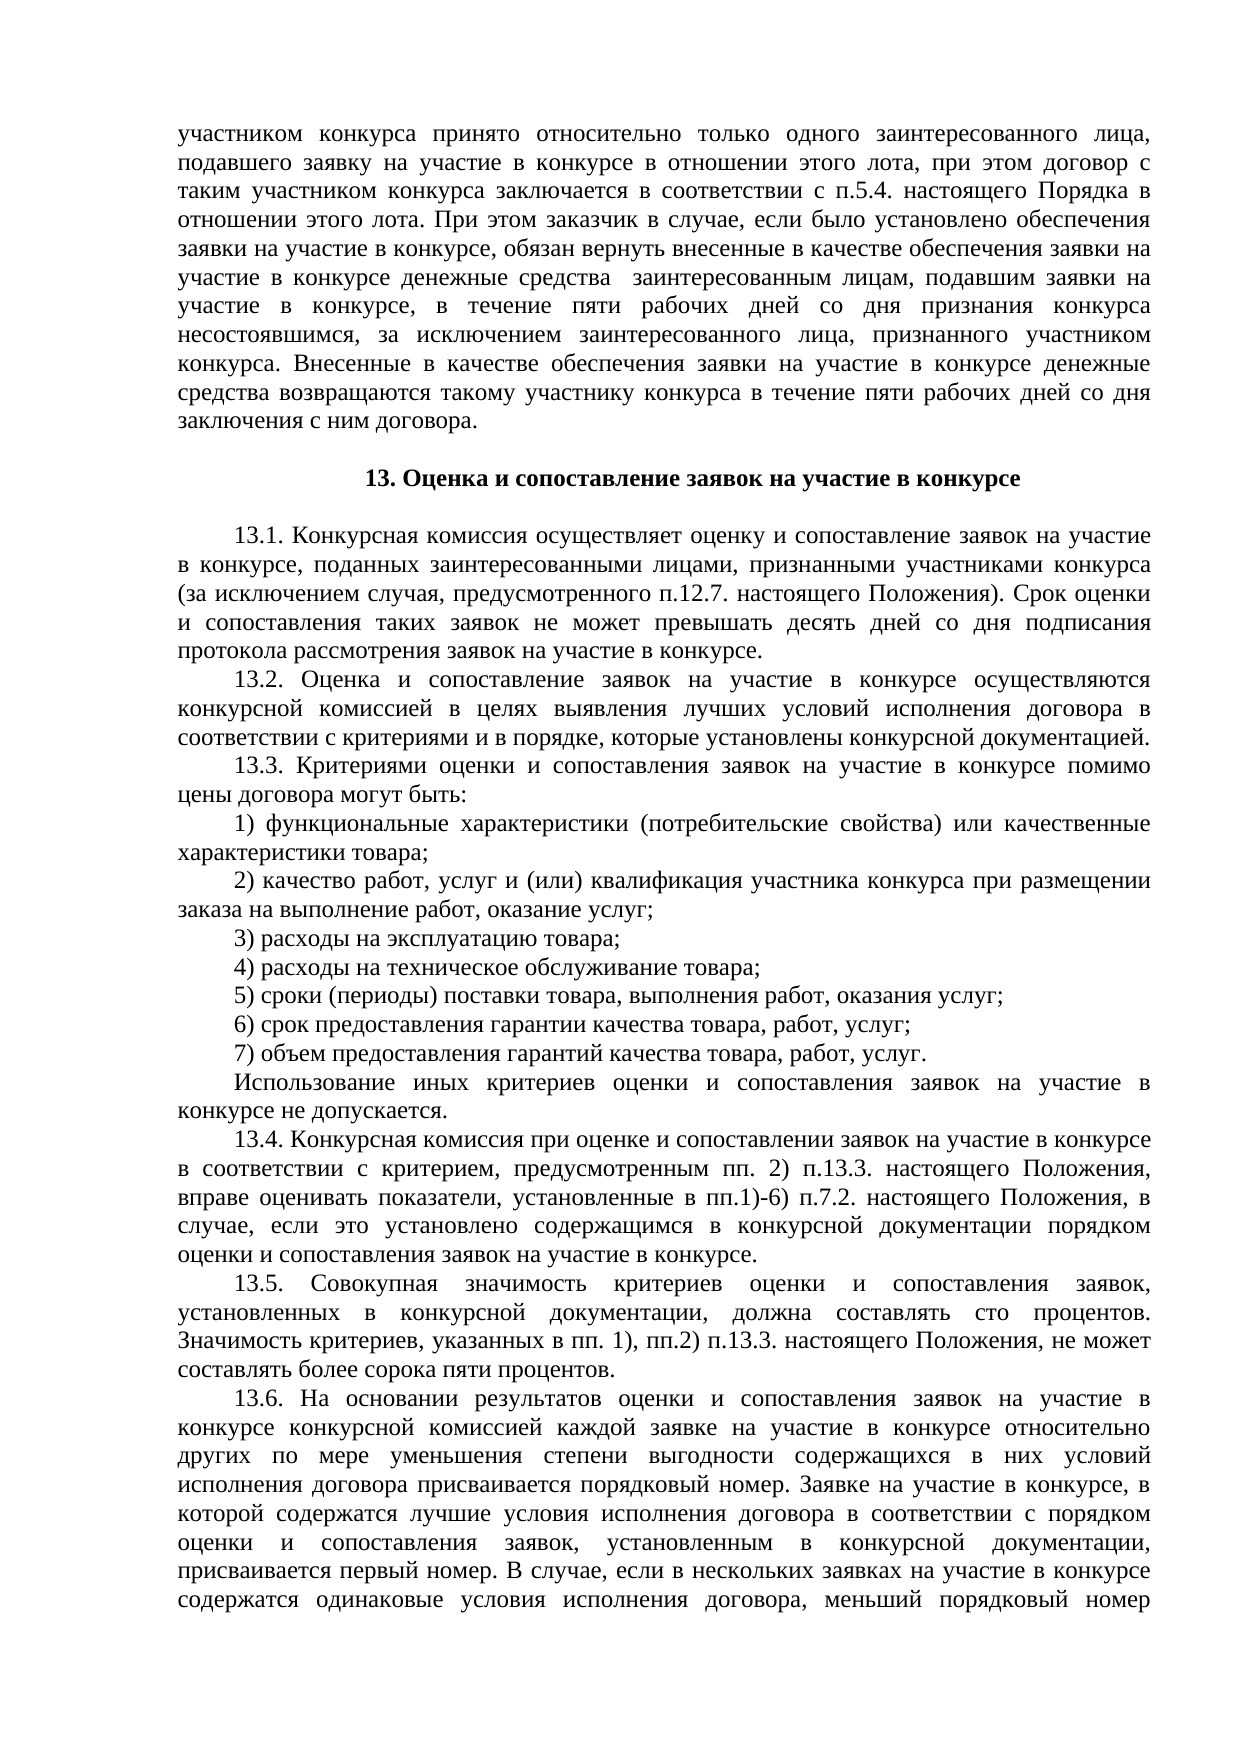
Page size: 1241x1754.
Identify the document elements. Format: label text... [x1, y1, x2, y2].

text 5) сроки (периоды) поставки товара, выполнения работ, оказания услуг; [177, 981, 1152, 1009]
text 2) качество работ, услуг и (или) квалификация участника конкурса при размещении заказа на выполнение работ, оказание услуг; [177, 866, 1152, 923]
text 13.4. Конкурсная комиссия при оценке и сопоставлении заявок на участие в конкурсе в соответствии с критерием, предусмотренным пп. 2) п.13.3. настоящего Положения, вправе оценивать показатели, установленные в пп.1)-6) п.7.2. настоящего Положения, в случае, если это установлено содержащимся в конкурсной документации порядком оценки и сопоставления заявок на участие в конкурсе. [177, 1124, 1152, 1268]
text Использование иных критериев оценки и сопоставления заявок на участие в конкурсе не допускается. [177, 1067, 1152, 1124]
text 13. Оценка и сопоставление заявок на участие в конкурсе [177, 463, 1152, 492]
text 13.5. Совокупная значимость критериев оценки и сопоставления заявок, установленных в конкурсной документации, должна составлять сто процентов. Значимость критериев, указанных в пп. 1), пп.2) п.13.3. настоящего Положения, не может составлять более сорока пяти процентов. [177, 1268, 1152, 1383]
text 6) срок предоставления гарантии качества товара, работ, услуг; [177, 1009, 1152, 1038]
text 3) расходы на эксплуатацию товара; [177, 923, 1152, 952]
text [177, 118, 1152, 434]
text 13.3. Критериями оценки и сопоставления заявок на участие в конкурсе помимо цены договора могут быть: [177, 751, 1152, 808]
text 13.1. Конкурсная комиссия осуществляет оценку и сопоставление заявок на участие в конкурсе, поданных заинтересованными лицами, признанными участниками конкурса (за исключением случая, предусмотренного п.12.7. настоящего Положения). Срок оценки и сопоставления таких заявок не может превышать десять дней со дня подписания протокола рассмотрения заявок на участие в конкурсе. [177, 521, 1152, 664]
text 4) расходы на техническое обслуживание товара; [177, 952, 1152, 981]
text 13.2. Оценка и сопоставление заявок на участие в конкурсе осуществляются конкурсной комиссией в целях выявления лучших условий исполнения договора в соответствии с критериями и в порядке, которые установлены конкурсной документацией. [177, 664, 1152, 751]
text 7) объем предоставления гарантий качества товара, работ, услуг. [177, 1038, 1152, 1067]
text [177, 1383, 1152, 1613]
text 1) функциональные характеристики (потребительские свойства) или качественные характеристики товара; [177, 808, 1152, 866]
